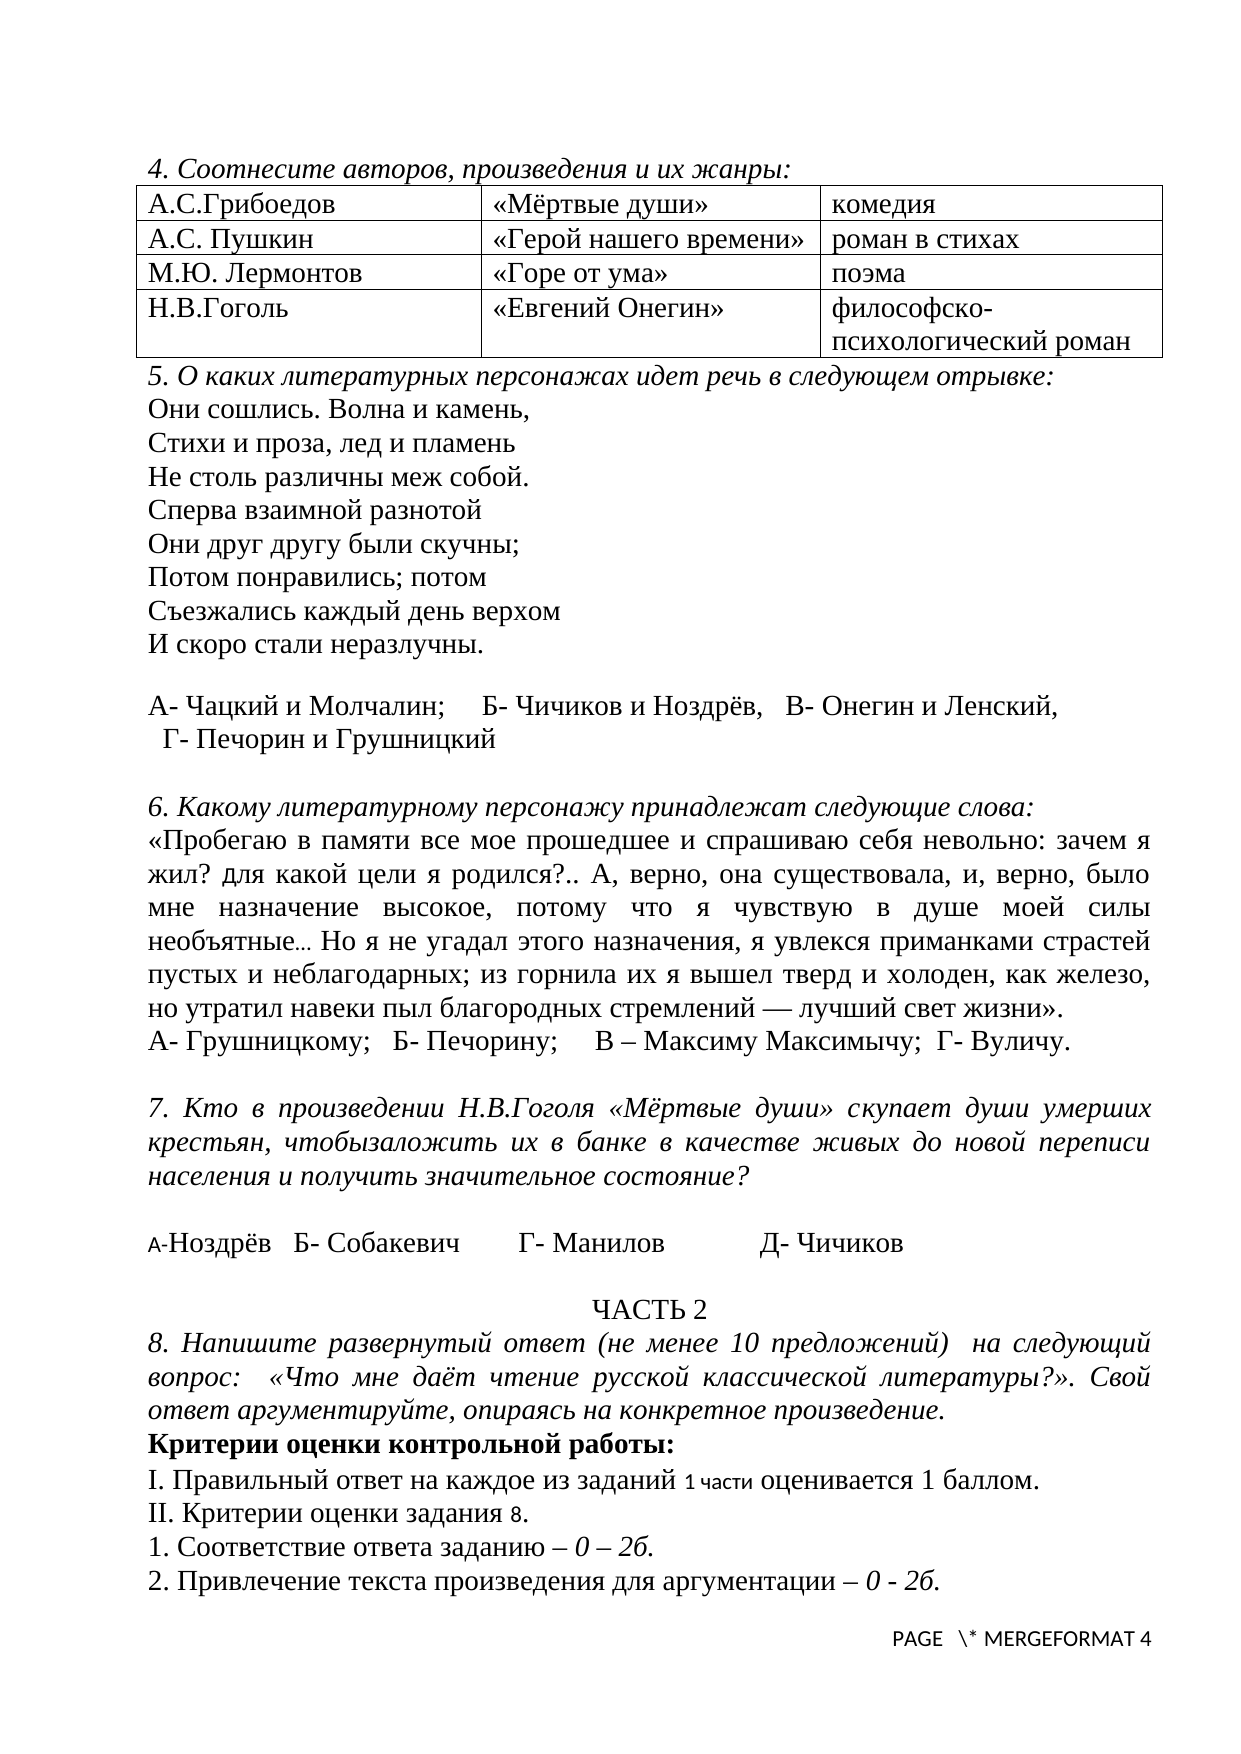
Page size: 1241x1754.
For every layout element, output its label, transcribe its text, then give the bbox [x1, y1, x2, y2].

text 6. Какому литературному персонажу принадлежат следующие слова: [148, 789, 1152, 822]
table_cell «Горе от ума» [482, 255, 820, 289]
table_cell «Герой нашего времени» [482, 221, 820, 254]
table_cell поэма [821, 255, 1162, 289]
text 8. Напишите развернутый ответ (не менее 10 предложений) на следующий вопрос: «Что мне даёт чтение русской классической литературы?». Свой ответ аргументируйте, опираясь на конкретное произведение. [148, 1325, 1152, 1426]
table_cell Н.В.Гоголь [137, 290, 481, 357]
text 2. Привлечение текста произведения для аргументации – 0 - 2б. [148, 1563, 1152, 1596]
table_cell А.С. Пушкин [137, 221, 481, 254]
text 5. О каких литературных персонажах идет речь в следующем отрывке: [148, 358, 1152, 392]
text А-Ноздрёв Б- Собакевич Г- Манилов Д- Чичиков [148, 1225, 1152, 1258]
text II. Критерии оценки задания 8. [148, 1496, 1152, 1529]
text 7. Кто в произведении Н.В.Гоголя «Мёртвые души» скупает души умерших крестьян, чтобызаложить их в банке в качестве живых до новой переписи населения и получить значительное состояние? [148, 1091, 1152, 1191]
table_header А.С.Грибоедов [137, 186, 481, 220]
text А- Чацкий и Молчалин; Б- Чичиков и Ноздрёв, В- Онегин и Ленский, [148, 688, 1152, 722]
table_cell роман в стихах [821, 221, 1162, 254]
text Критерии оценки контрольной работы: [148, 1426, 1152, 1459]
text Потом понравились; потом [148, 559, 1152, 593]
text Г- Печорин и Грушницкий [148, 722, 1152, 755]
text Сперва взаимной разнотой [148, 492, 1152, 526]
text I. Правильный ответ на каждое из заданий 1 части оценивается 1 баллом. [148, 1462, 1152, 1496]
table_header «Мёртвые души» [482, 186, 820, 220]
text 1. Соответствие ответа заданию – 0 – 2б. [148, 1529, 1152, 1563]
text 4. Соотнесите авторов, произведения и их жанры: [148, 152, 1152, 185]
table_cell философско-психологический роман [821, 290, 1162, 357]
text Они друг другу были скучны; [148, 526, 1152, 559]
table_cell М.Ю. Лермонтов [137, 255, 481, 289]
text ЧАСТЬ 2 [148, 1292, 1152, 1325]
text Стихи и проза, лед и пламень [148, 425, 1152, 459]
text «Пробегаю в памяти все мое прошедшее и спрашиваю себя невольно: зачем я жил? Для какой цели я родился?.. А, верно, она существовала, и, верно, было мне назначение высокое, потому что я чувствую в душе моей силы необъятные… Но я не угадал этого назначения, я увлекся приманками страстей пустых и неблагодарных; из горнила их я вышел тверд и холоден, как железо, но утратил навеки пыл благородных стремлений — лучший свет жизни». [148, 822, 1152, 1023]
text Они сошлись. Волна и камень, [148, 392, 1152, 425]
table_header комедия [821, 186, 1162, 220]
text А- Грушницкому; Б- Печорину; В – Максиму Максимычу; Г- Вуличу. [148, 1023, 1152, 1057]
table_cell «Евгений Онегин» [482, 290, 820, 357]
text И скоро стали неразлучны. [148, 626, 1152, 660]
text Не столь различны меж собой. [148, 459, 1152, 492]
text Съезжались каждый день верхом [148, 593, 1152, 626]
